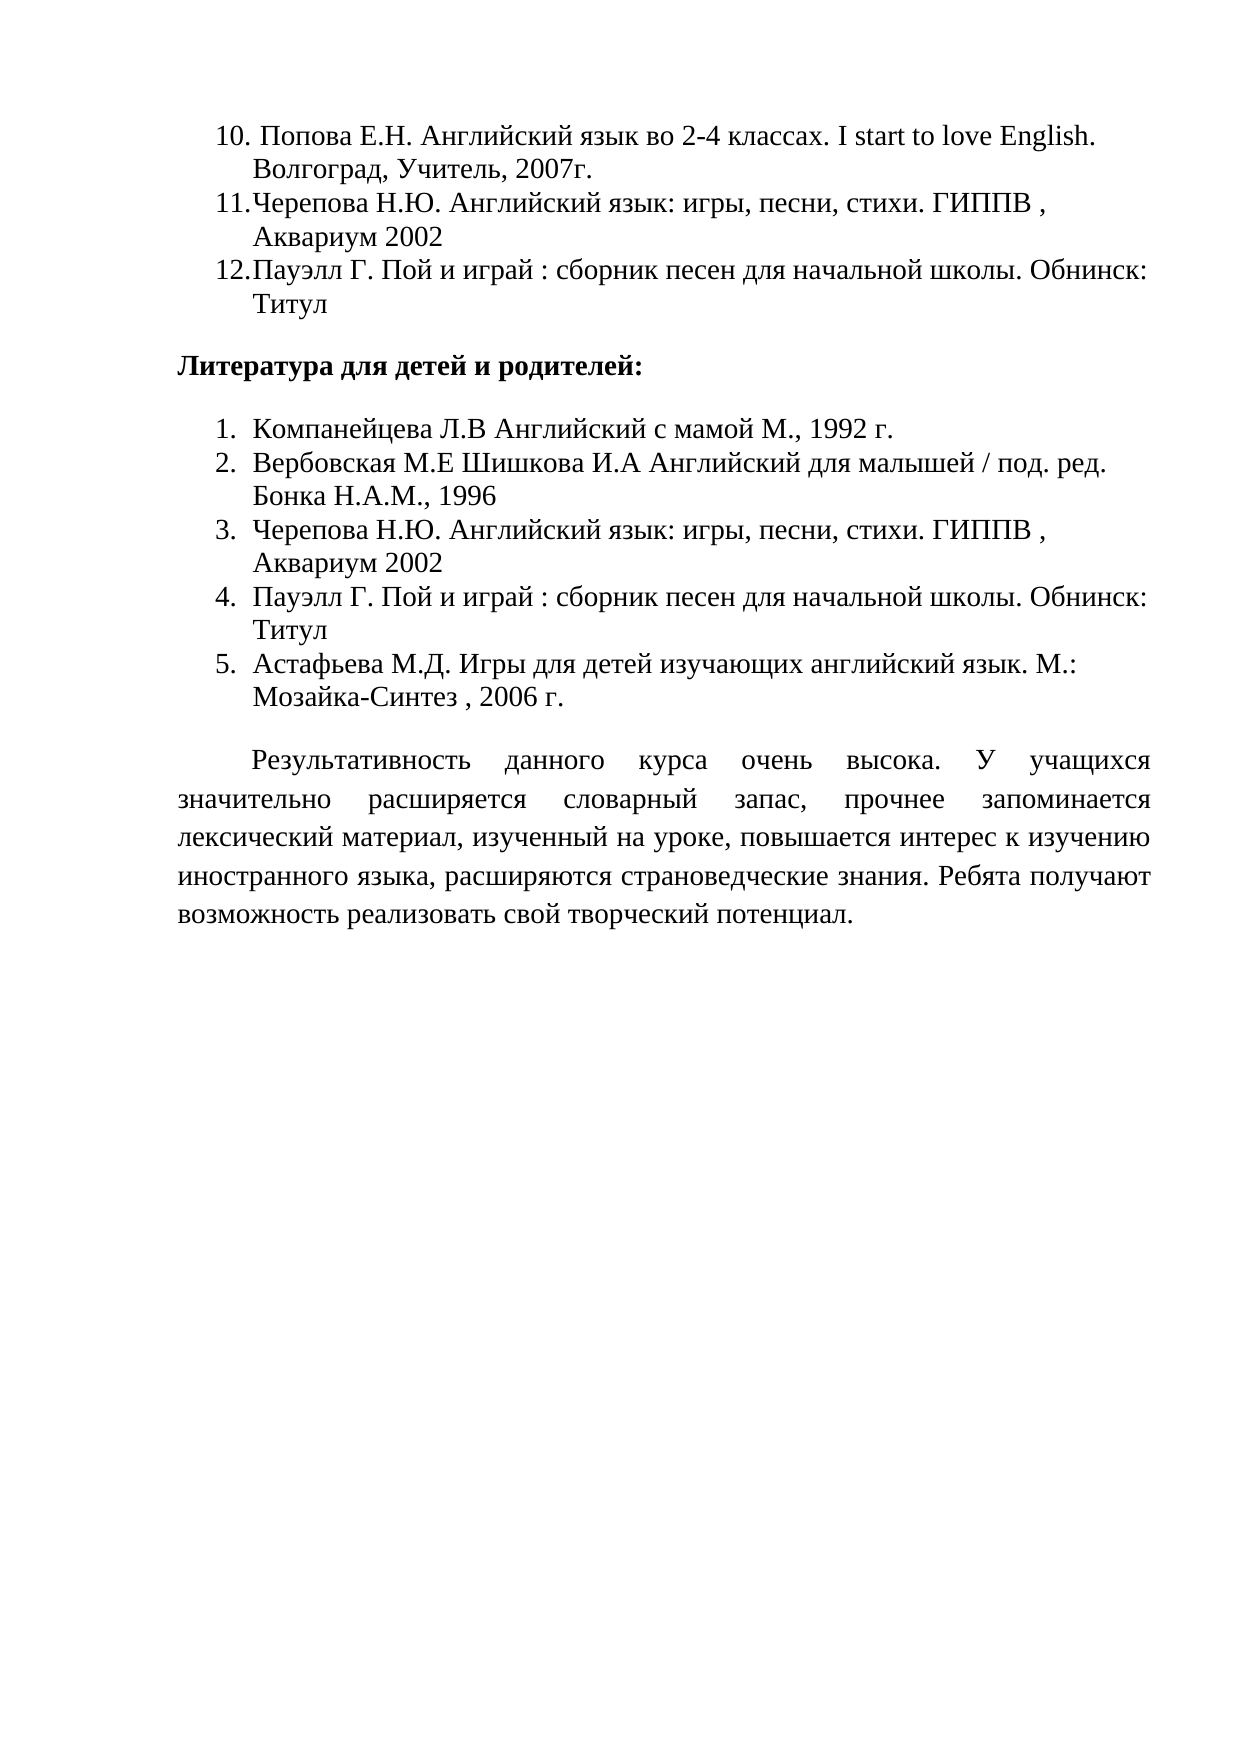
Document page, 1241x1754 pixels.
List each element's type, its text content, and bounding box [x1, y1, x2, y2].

text Результативность данного курса очень высока. У учащихся значительно расширяется словарный запас, прочнее запоминается лексический материал, изученный на уроке, повышается интерес к изучению иностранного языка, расширяются страноведческие знания. Ребята получают возможность реализовать свой творческий потенциал. [177, 742, 1152, 930]
list Попова Е.Н. Английский язык во 2-4 классах. I start to love English. Волгоград, Учитель, 2007г. [215, 118, 1152, 185]
list Черепова Н.Ю. Английский язык: игры, песни, стихи. ГИППВ , Аквариум 2002 [215, 512, 1152, 579]
list Астафьева М.Д. Игры для детей изучающих английский язык. М.: Мозайка-Синтез , . [215, 646, 1152, 713]
list Черепова Н.Ю. Английский язык: игры, песни, стихи. ГИППВ , Аквариум 2002 [215, 185, 1152, 252]
list Пауэлл Г. Пой и играй : сборник песен для начальной школы. Обнинск: Титул [215, 252, 1152, 319]
list Пауэлл Г. Пой и играй : сборник песен для начальной школы. Обнинск: Титул [215, 579, 1152, 646]
list Вербовская М.Е Шишкова И.А Английский для малышей / под. ред. Бонка Н.А.М., 1996 [215, 445, 1152, 512]
list Компанейцева Л.В Английский с мамой М., . [215, 411, 1152, 445]
text Литература для детей и родителей: [177, 348, 1152, 382]
